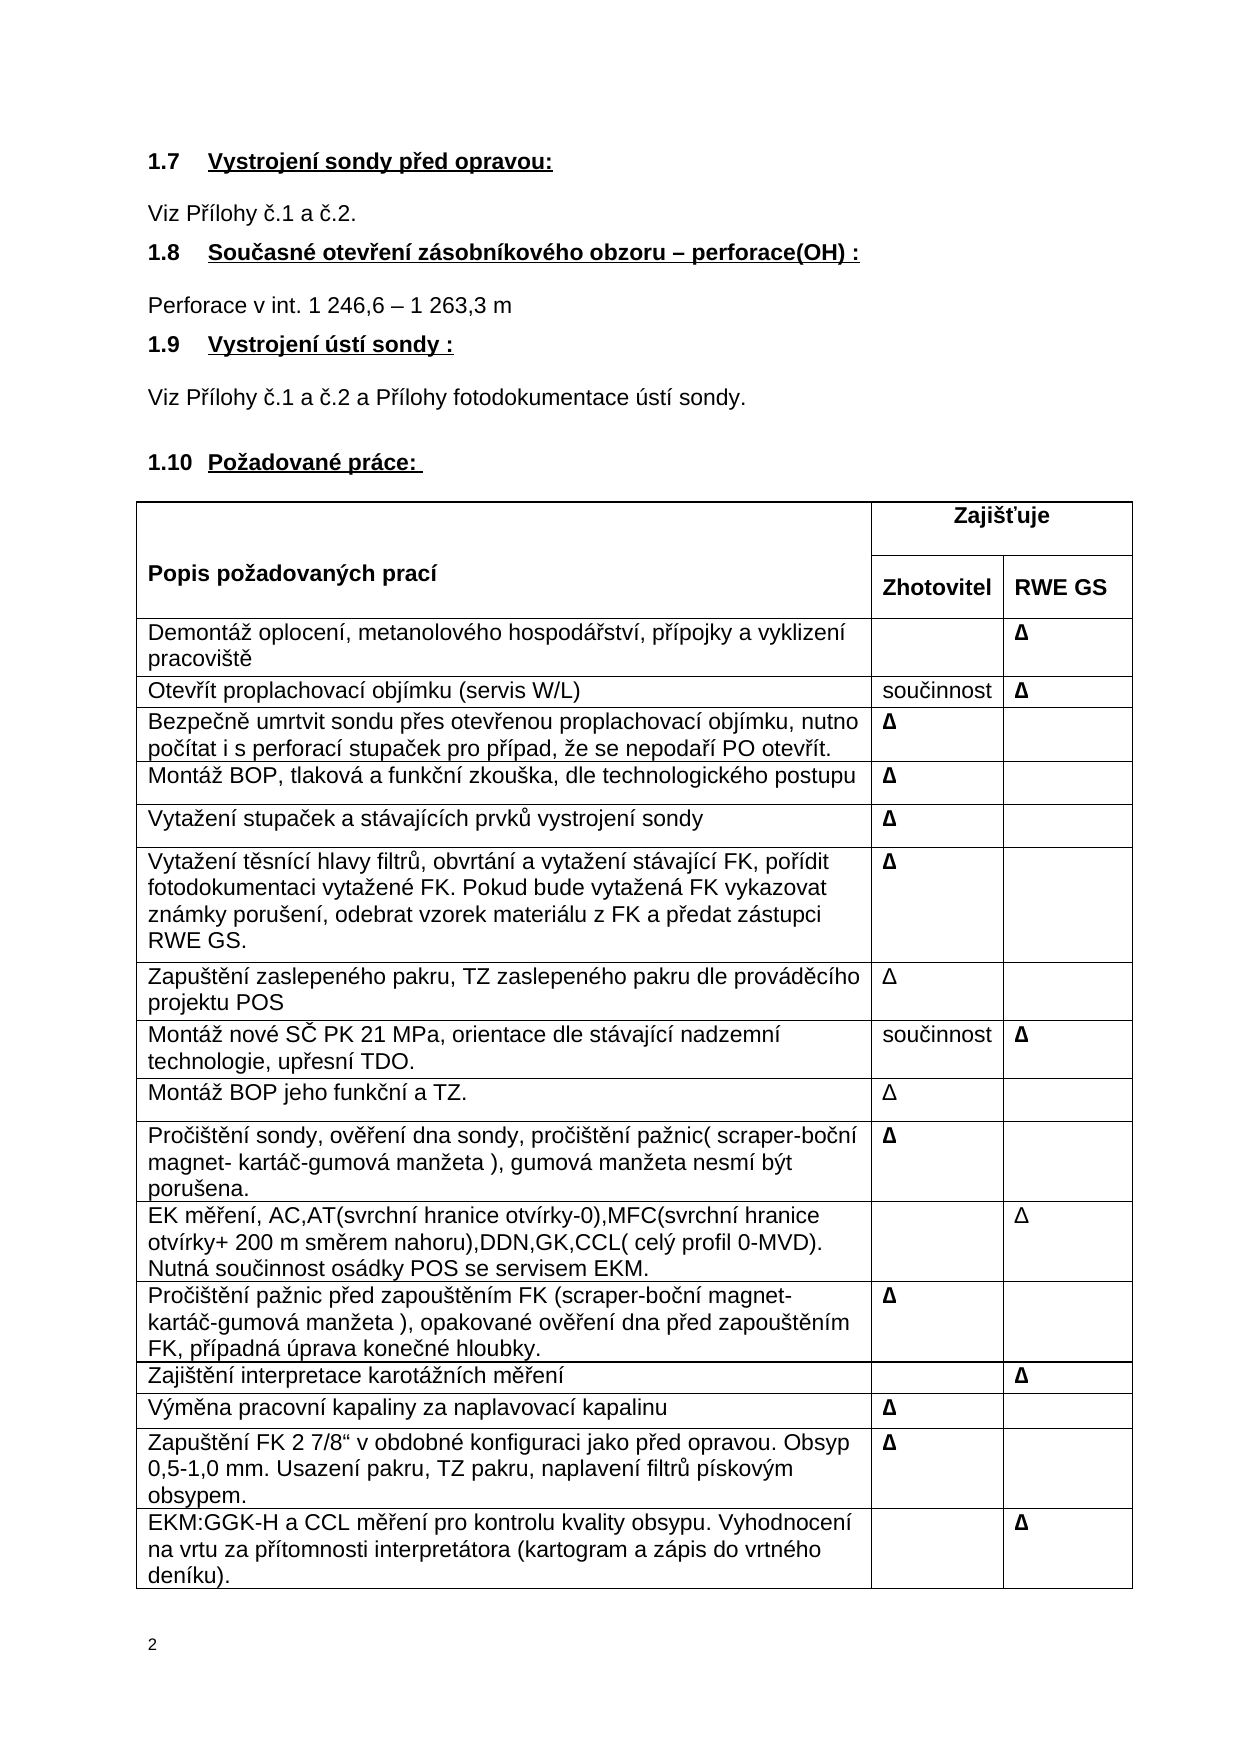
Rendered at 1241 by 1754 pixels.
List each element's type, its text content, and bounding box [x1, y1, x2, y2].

table_cell [872, 619, 1003, 676]
table_cell součinnost [872, 1021, 1003, 1078]
table_cell [1004, 1282, 1132, 1361]
table_cell ∆ [1004, 1363, 1132, 1393]
subtitle Vystrojení ústí sondy : [148, 331, 1093, 357]
table_cell Pročištění pažnic před zapouštěním FK (scraper-boční magnet- kartáč-gumová manžeta ), opakované ověření dna před zapouštěním FK, případná úprava konečné hloubky. [137, 1282, 871, 1361]
table_cell [1004, 805, 1132, 847]
table_cell EK měření, AC,AT(svrchní hranice otvírky-0),MFC(svrchní hranice otvírky+ 200 m směrem nahoru),DDN,GK,CCL( celý profil 0-MVD). Nutná součinnost osádky POS se servisem EKM. [137, 1202, 871, 1281]
table_cell EKM:GGK-H a CCL měření pro kontrolu kvality obsypu. Vyhodnocení na vrtu za přítomnosti interpretátora (kartogram a zápis do vrtného deníku). [137, 1509, 871, 1588]
table_cell Vytažení stupaček a stávajících prvků vystrojení sondy [137, 805, 871, 847]
table_cell ∆ [872, 1429, 1003, 1508]
table_cell součinnost [872, 677, 1003, 707]
table_cell Výměna pracovní kapaliny za naplavovací kapalinu [137, 1394, 871, 1428]
table_cell Demontáž oplocení, metanolového hospodářství, přípojky a vyklizení pracoviště [137, 619, 871, 676]
subtitle Současné otevření zásobníkového obzoru – perforace(OH) : [148, 239, 1093, 266]
table_cell [1004, 1394, 1132, 1428]
table_cell ∆ [1004, 1202, 1132, 1281]
table_cell ∆ [872, 708, 1003, 761]
table_cell [1004, 1079, 1132, 1121]
table_cell Bezpečně umrtvit sondu přes otevřenou proplachovací objímku, nutno počítat i s perforací stupaček pro případ, že se nepodaří PO otevřít. [137, 708, 871, 761]
table_header Popis požadovaných prací [137, 503, 871, 618]
table_cell ∆ [1004, 1509, 1132, 1588]
table_cell ∆ [872, 1282, 1003, 1361]
table_cell ∆ [1004, 677, 1132, 707]
table_cell [1004, 963, 1132, 1020]
table_cell Montáž BOP jeho funkční a TZ. [137, 1079, 871, 1121]
table_header Zajišťuje [872, 503, 1132, 554]
text Viz Přílohy č.1 a č.2 a Přílohy fotodokumentace ústí sondy. [148, 383, 1093, 410]
table_cell RWE GS [1004, 556, 1132, 618]
table_cell [1004, 1122, 1132, 1201]
table_cell [1004, 1429, 1132, 1508]
subtitle Vystrojení sondy před opravou: [148, 148, 1093, 174]
text Perforace v int. 1 246,6 – 1 263,3 m [148, 292, 1093, 318]
table_cell ∆ [872, 848, 1003, 962]
table_cell Zapuštění zaslepeného pakru, TZ zaslepeného pakru dle prováděcího projektu POS [137, 963, 871, 1020]
subtitle Požadované práce: [148, 449, 1093, 475]
table_cell Vytažení těsnící hlavy filtrů, obvrtání a vytažení stávající FK, pořídit fotodokumentaci vytažené FK. Pokud bude vytažená FK vykazovat známky porušení, odebrat vzorek materiálu z FK a předat zástupci RWE GS. [137, 848, 871, 962]
table_cell ∆ [872, 1394, 1003, 1428]
table_cell Montáž BOP, tlaková a funkční zkouška, dle technologického postupu [137, 762, 871, 804]
table_cell [1004, 762, 1132, 804]
table_cell Montáž nové SČ PK 21 MPa, orientace dle stávající nadzemní technologie, upřesní TDO. [137, 1021, 871, 1078]
table_cell Zajištění interpretace karotážních měření [137, 1363, 871, 1393]
table_cell Zhotovitel [872, 556, 1003, 618]
table_cell ∆ [1004, 619, 1132, 676]
table_cell ∆ [872, 762, 1003, 804]
table_cell Otevřít proplachovací objímku (servis W/L) [137, 677, 871, 707]
table_cell [872, 1509, 1003, 1588]
table_cell ∆ [872, 1079, 1003, 1121]
table_cell [1004, 848, 1132, 962]
table_cell [872, 1202, 1003, 1281]
table_cell ∆ [872, 805, 1003, 847]
text Viz Přílohy č.1 a č.2. [148, 200, 1093, 227]
table_cell ∆ [872, 1122, 1003, 1201]
table_cell ∆ [1004, 1021, 1132, 1078]
table_cell Zapuštění FK 2 7/8“ v obdobné konfiguraci jako před opravou. Obsyp 0,5-1,0 mm. Usazení pakru, TZ pakru, naplavení filtrů pískovým obsypem. [137, 1429, 871, 1508]
table_cell [872, 1363, 1003, 1393]
table_cell [1004, 708, 1132, 761]
table_cell Pročištění sondy, ověření dna sondy, pročištění pažnic( scraper-boční magnet- kartáč-gumová manžeta ), gumová manžeta nesmí být porušena. [137, 1122, 871, 1201]
table_cell ∆ [872, 963, 1003, 1020]
